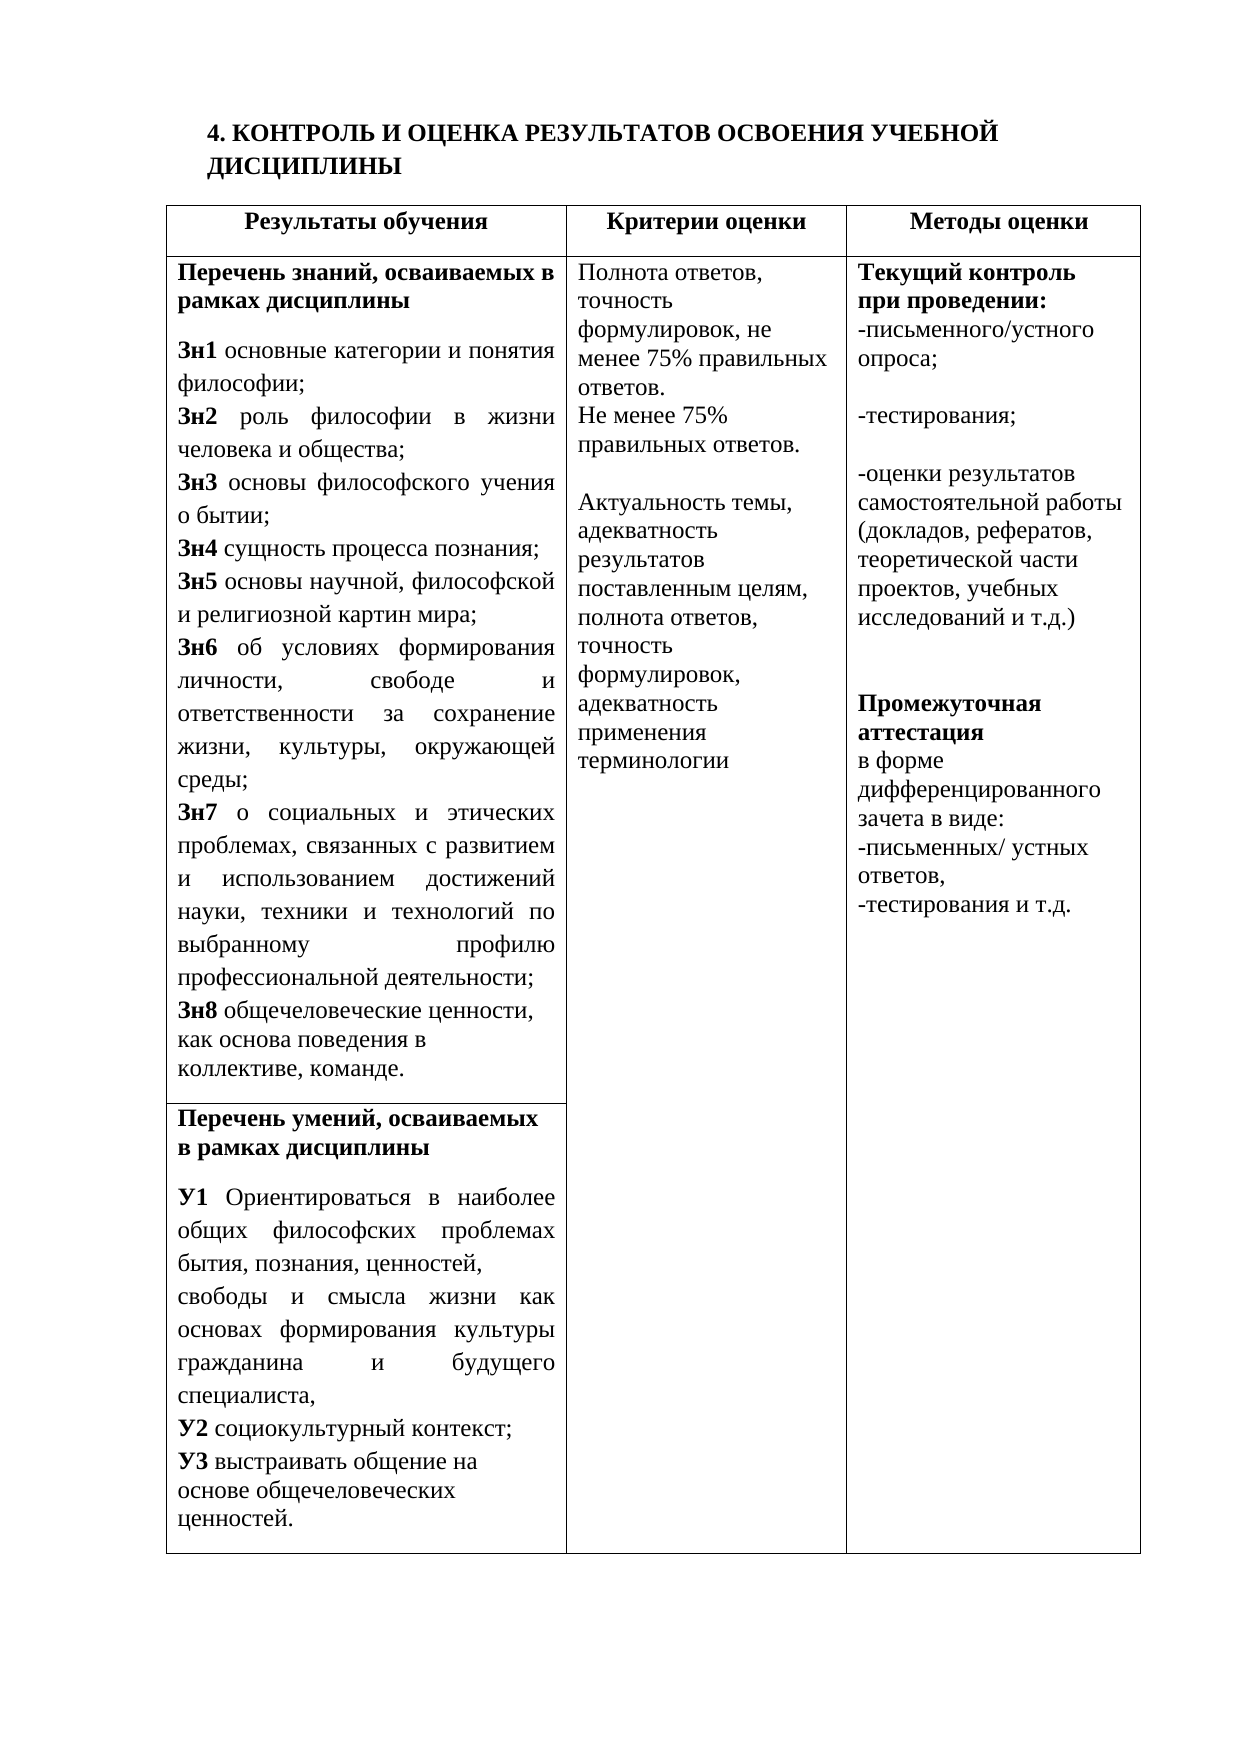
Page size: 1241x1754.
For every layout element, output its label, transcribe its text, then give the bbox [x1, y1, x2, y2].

table_cell Текущий контроль при проведении: -письменного/устного опроса; -тестирования; -оценки результатов самостоятельной работы (докладов, рефератов, теоретической части проектов, учебных исследований и т.д.) Промежуточная аттестация в форме дифференцированного зачета в виде: -письменных/ устных ответов, -тестирования и т.д. [847, 257, 1140, 1553]
table_header Критерии оценки [567, 206, 846, 256]
table_cell Полнота ответов, точность формулировок, не менее 75% правильных ответов. Не менее 75% правильных ответов. Актуальность темы, адекватность результатов поставленным целям, полнота ответов, точность формулировок, адекватность применения терминологии [567, 257, 846, 1553]
table_header Методы оценки [847, 206, 1140, 256]
table_header Результаты обучения [167, 206, 566, 256]
table_cell Перечень знаний, осваиваемых в рамках дисциплины Зн1 основные категории и понятия философии; Зн2 роль философии в жизни человека и общества; Зн3 основы философского учения о бытии; Зн4 сущность процесса познания; Зн5 основы научной, философской и религиозной картин мира; Зн6 об условиях формирования личности, свободе и ответственности за сохранение жизни, культуры, окружающей среды; Зн7 о социальных и этических проблемах, связанных с развитием и использованием достижений науки, техники и технологий по выбранному профилю профессиональной деятельности; Зн8 общечеловеческие ценности, как основа поведения в коллективе, команде. [167, 257, 566, 1102]
text 4. КОНТРОЛЬ И ОЦЕНКА РЕЗУЛЬТАТОВ ОСВОЕНИЯ УЧЕБНОЙ ДИСЦИПЛИНЫ [207, 118, 1152, 180]
table_cell Перечень умений, осваиваемых в рамках дисциплины У1 Ориентироваться в наиболее общих философских проблемах бытия, познания, ценностей, свободы и смысла жизни как основах формирования культуры гражданина и будущего специалиста, У2 социокультурный контекст; У3 выстраивать общение на основе общечеловеческих ценностей. [167, 1104, 566, 1553]
